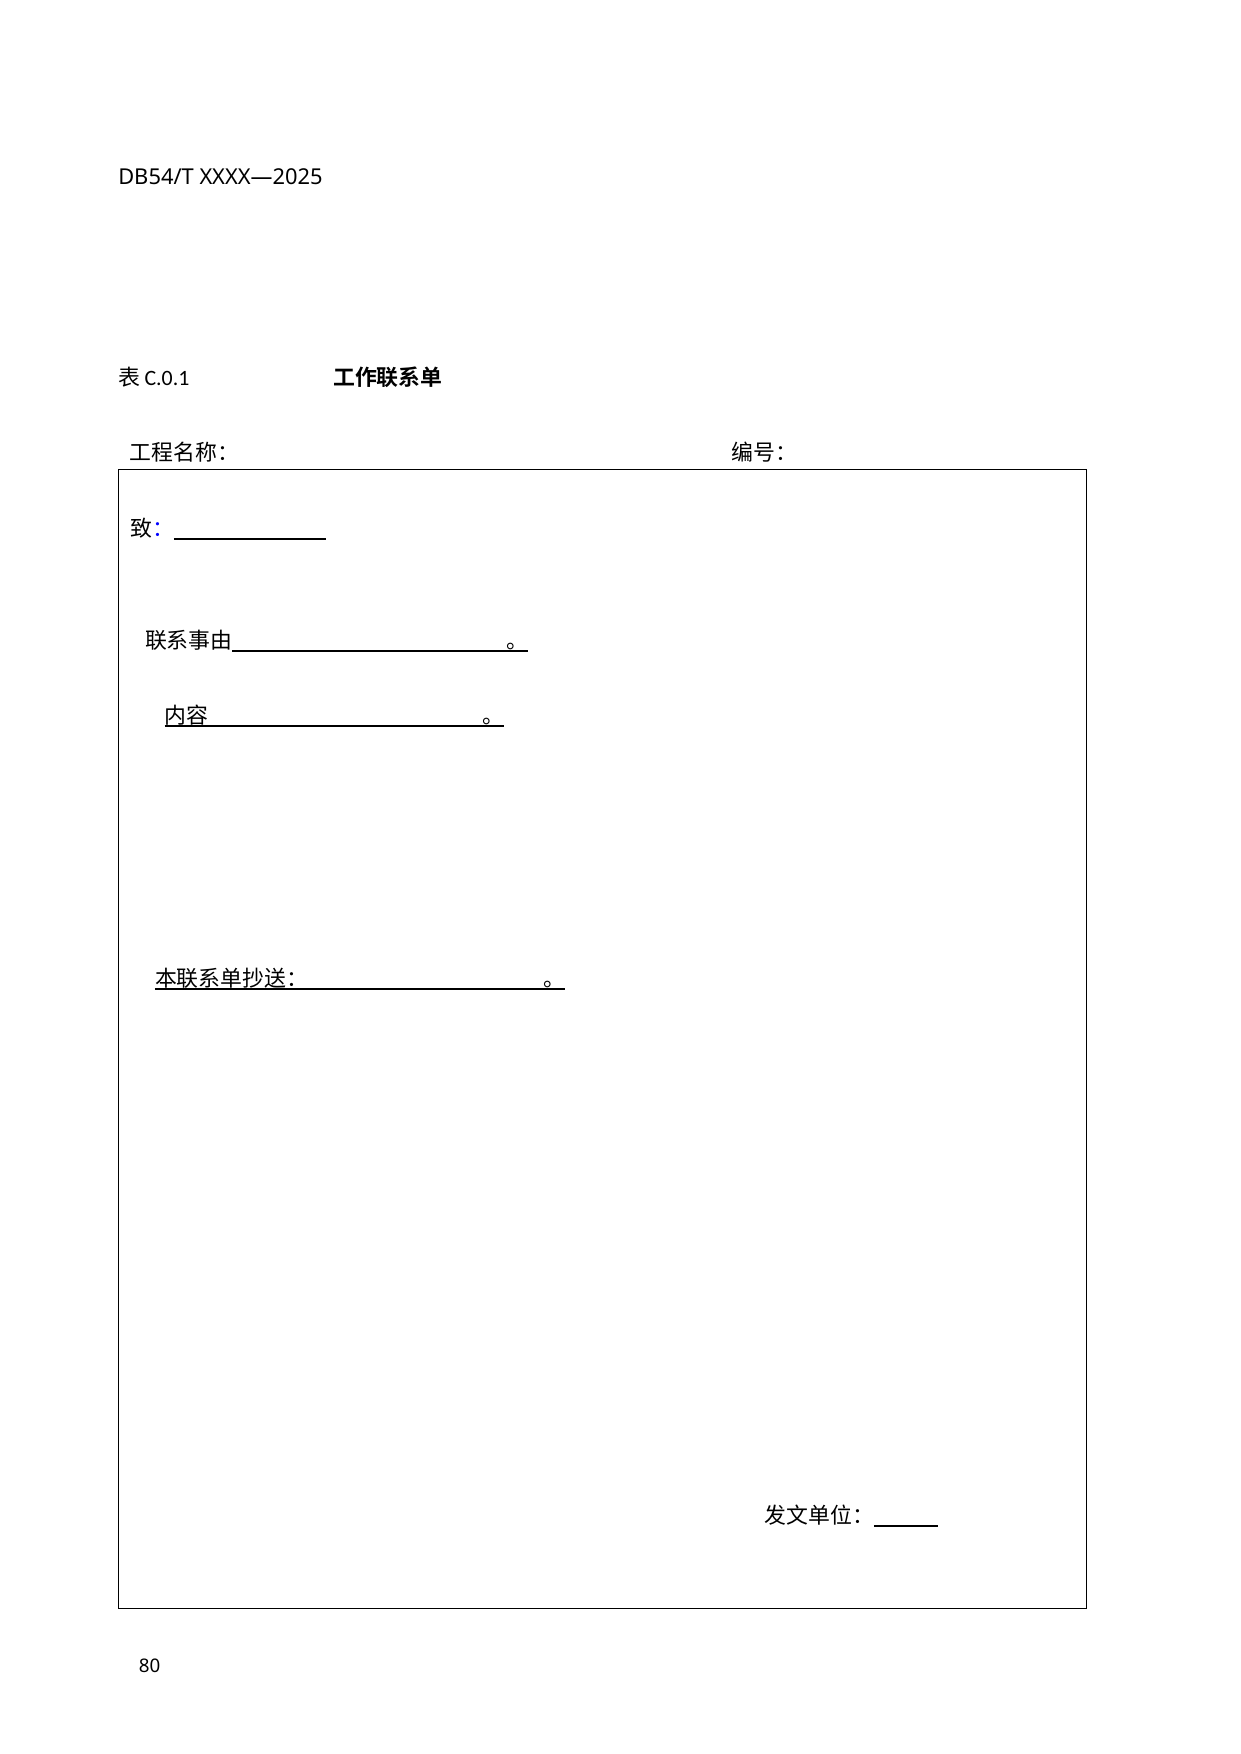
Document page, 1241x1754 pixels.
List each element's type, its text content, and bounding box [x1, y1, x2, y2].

text 表C.0.1 工作联系单 [118, 357, 1122, 394]
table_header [119, 470, 1086, 1608]
table_header 编号： [731, 432, 1075, 469]
table_header 工程名称： [129, 432, 731, 469]
